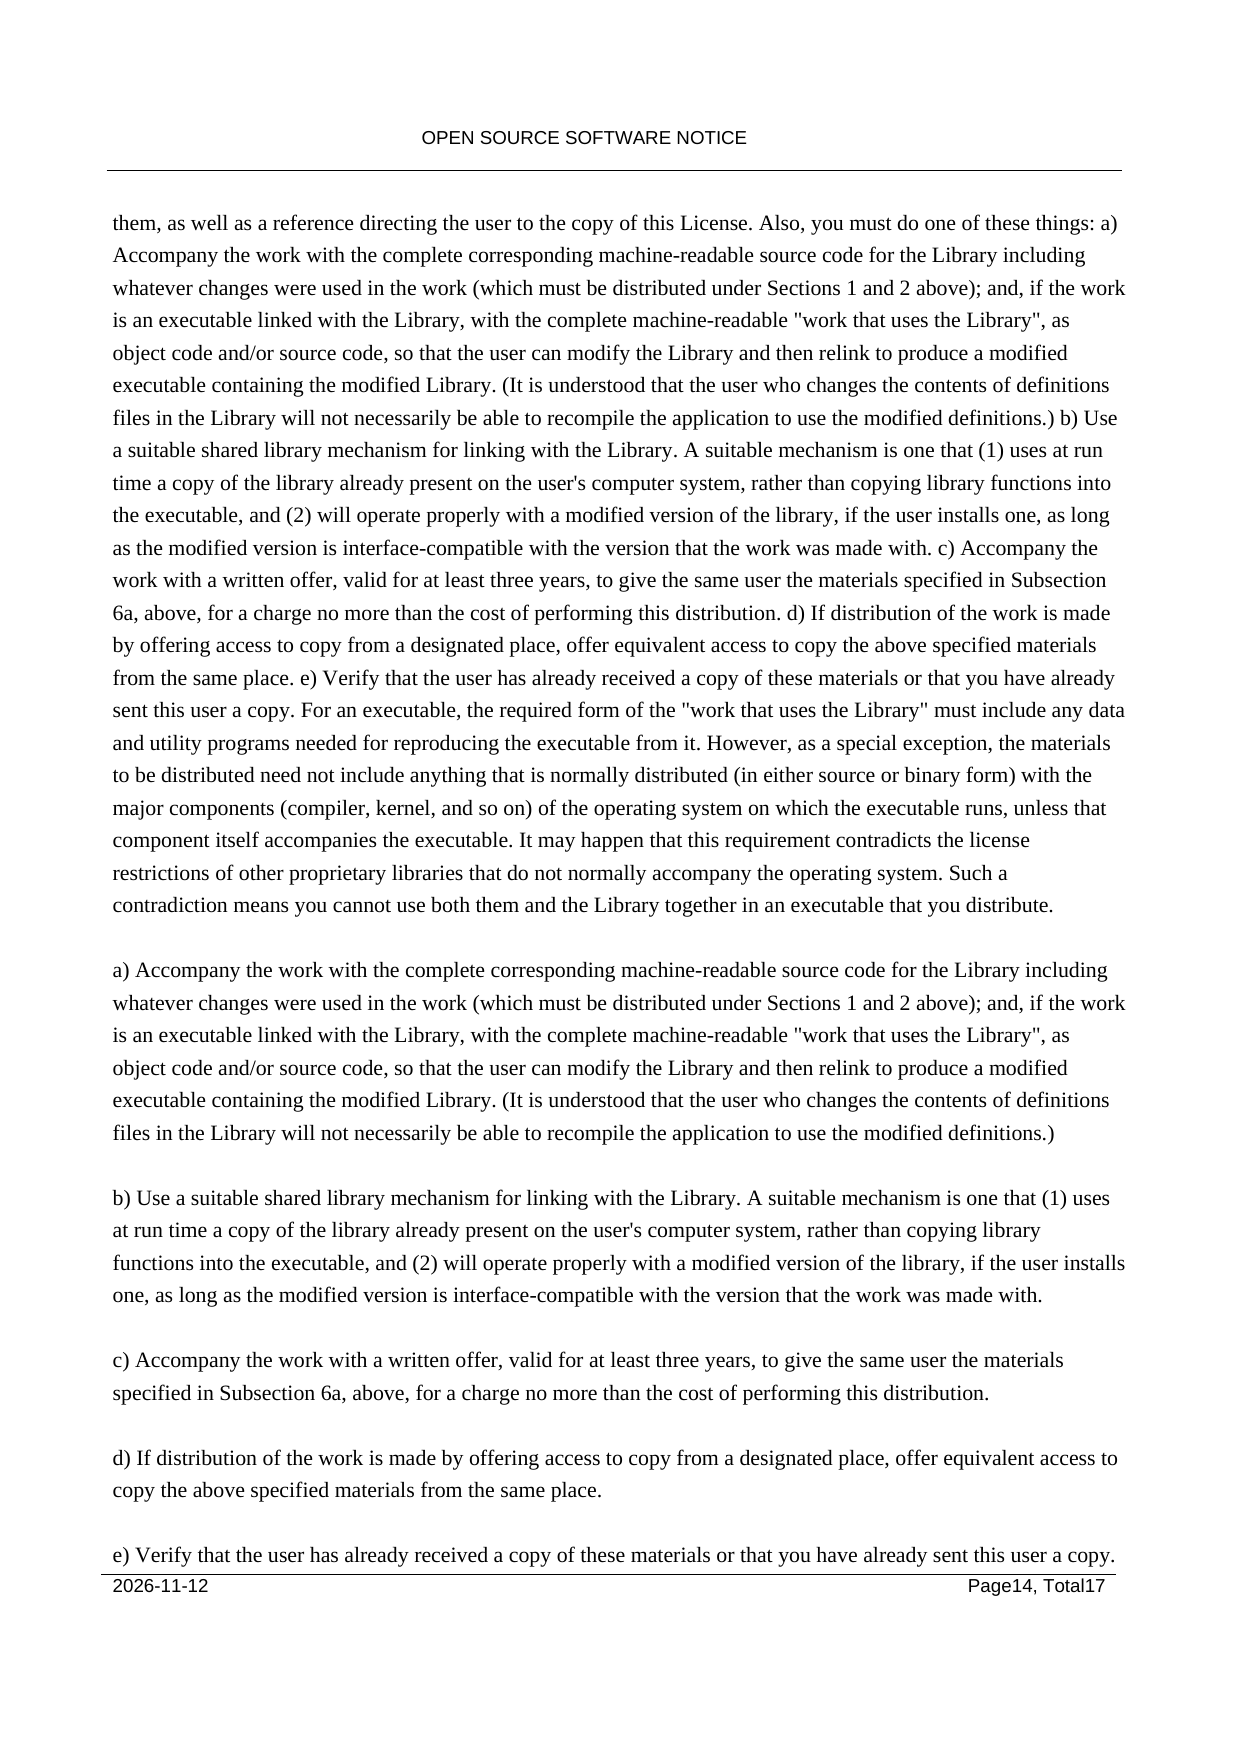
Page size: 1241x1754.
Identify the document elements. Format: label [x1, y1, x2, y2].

text [112, 206, 1128, 1571]
